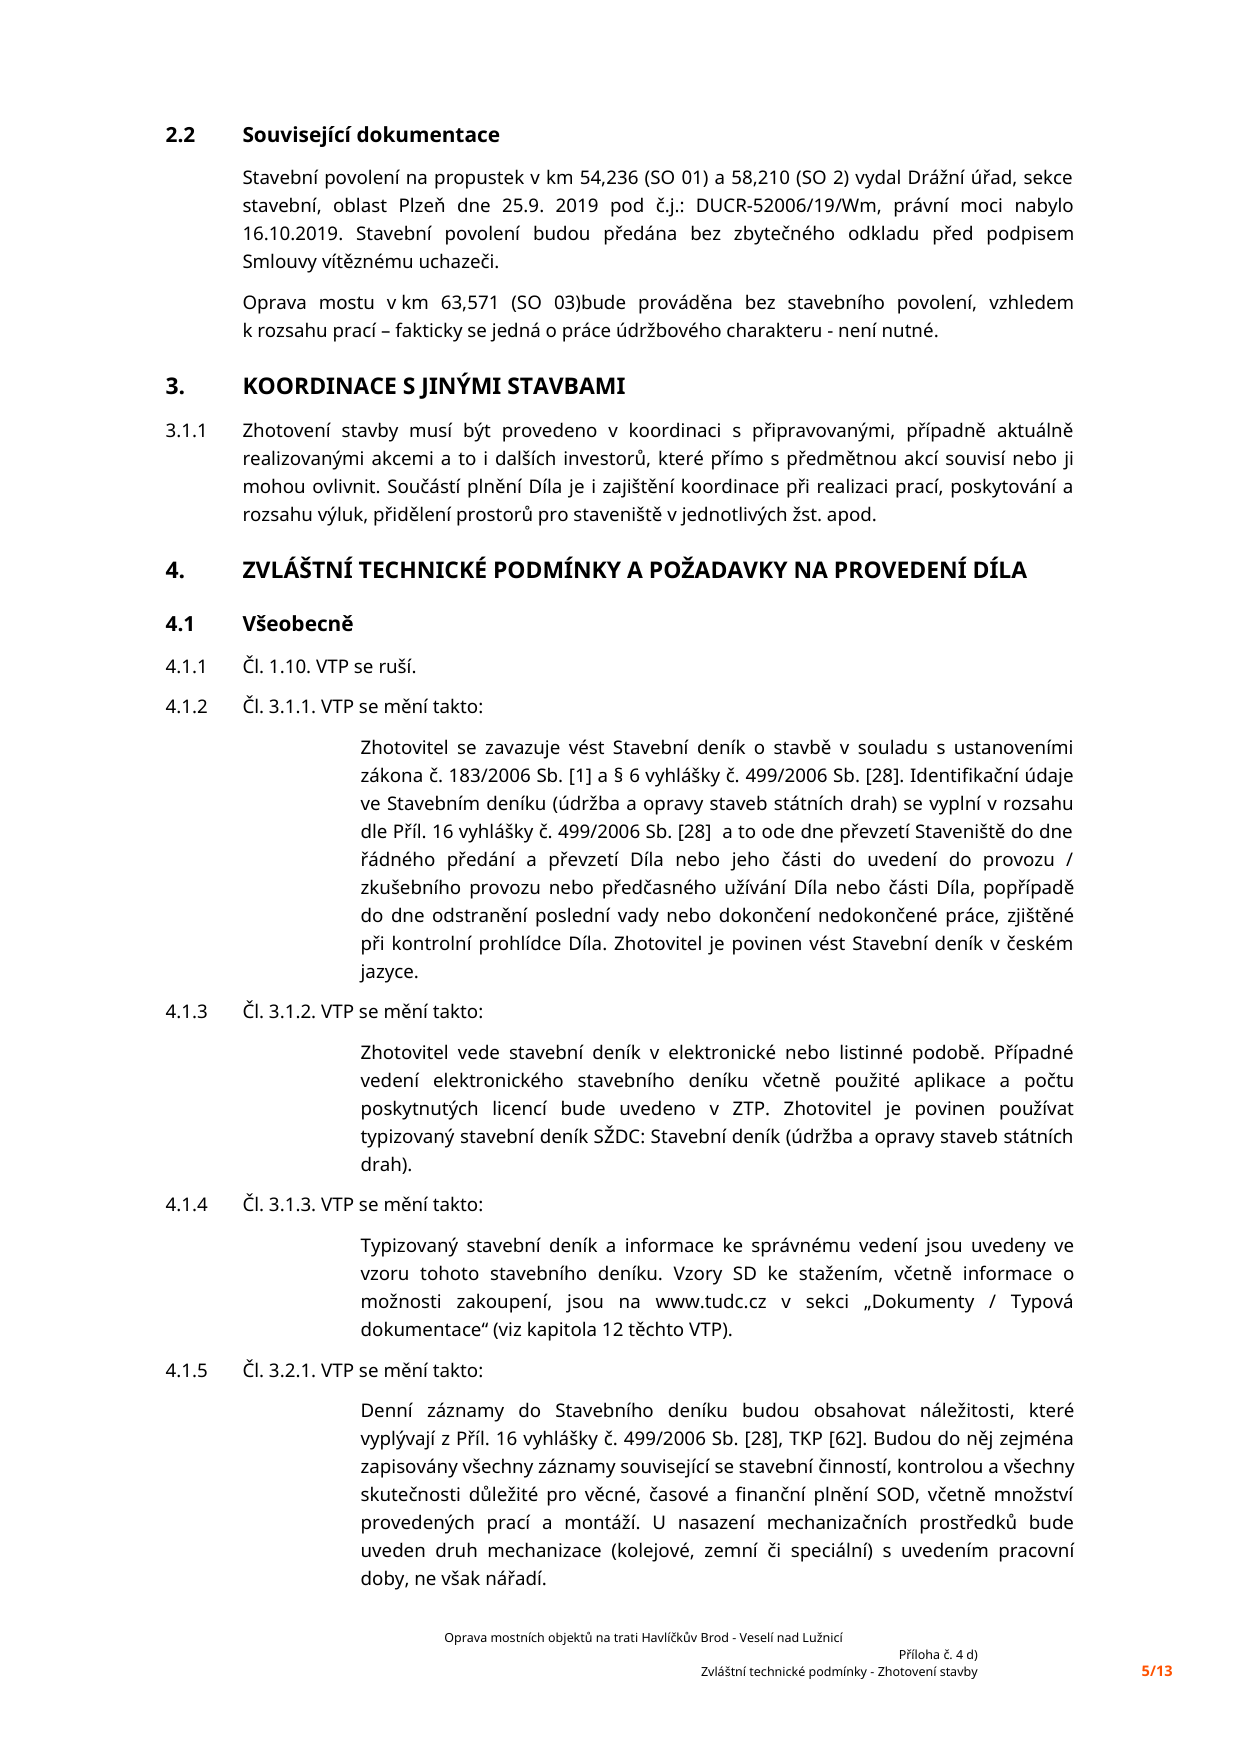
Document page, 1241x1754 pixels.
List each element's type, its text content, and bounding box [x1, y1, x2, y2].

text Čl. 3.1.2. VTP se mění takto: [165, 999, 1075, 1024]
text KOORDINACE S JINÝMI STAVBAMI [165, 370, 1075, 401]
list Denní záznamy do Stavebního deníku budou obsahovat náležitosti, které vyplývají z Příl. 16 vyhlášky č. 499/2006 Sb. [28], TKP [62]. Budou do něj zejména zapisovány všechny záznamy související se stavební činností, kontrolou a všechny skutečnosti důležité pro věcné, časové a finanční plnění SOD, včetně množství provedených prací a montáží. U nasazení mechanizačních prostředků bude uveden druh mechanizace (kolejové, zemní či speciální) s uvedením pracovní doby, ne však nářadí. [360, 1397, 1075, 1591]
text Čl. 3.1.3. VTP se mění takto: [165, 1192, 1075, 1217]
list Stavební povolení na propustek v km 54,236 (SO 01) a 58,210 (SO 2) vydal Drážní úřad, sekce stavební, oblast Plzeň dne 25.9. 2019 pod č.j.: DUCR-52006/19/Wm, právní moci nabylo 16.10.2019. Stavební povolení budou předána bez zbytečného odkladu před podpisem Smlouvy vítěznému uchazeči. [242, 164, 1075, 274]
list Zhotovitel vede stavební deník v elektronické nebo listinné podobě. Případné vedení elektronického stavebního deníku včetně použité aplikace a počtu poskytnutých licencí bude uvedeno v ZTP. Zhotovitel je povinen používat typizovaný stavební deník SŽDC: Stavební deník (údržba a opravy staveb státních drah). [360, 1039, 1075, 1177]
text Čl. 3.1.1. VTP se mění takto: [165, 693, 1075, 719]
list Oprava mostu v km 63,571 (SO 03)bude prováděna bez stavebního povolení, vzhledem k rozsahu prací – fakticky se jedná o práce údržbového charakteru - není nutné. [242, 289, 1075, 342]
list Typizovaný stavební deník a informace ke správnému vedení jsou uvedeny ve vzoru tohoto stavebního deníku. Vzory SD ke stažením, včetně informace o možnosti zakoupení, jsou na www.tudc.cz v sekci „Dokumenty / Typová dokumentace“ (viz kapitola 12 těchto VTP). [360, 1232, 1075, 1342]
text Čl. 1.10. VTP se ruší. [165, 653, 1075, 678]
list Zhotovitel se zavazuje vést Stavební deník o stavbě v souladu s ustanoveními zákona č. 183/2006 Sb. [1] a § 6 vyhlášky č. 499/2006 Sb. [28]. Identifikační údaje ve Stavebním deníku (údržba a opravy staveb státních drah) se vyplní v rozsahu dle Příl. 16 vyhlášky č. 499/2006 Sb. [28] a to ode dne převzetí Staveniště do dne řádného předání a převzetí Díla nebo jeho části do uvedení do provozu / zkušebního provozu nebo předčasného užívání Díla nebo části Díla, popřípadě do dne odstranění poslední vady nebo dokončení nedokončené práce, zjištěné při kontrolní prohlídce Díla. Zhotovitel je povinen vést Stavební deník v českém jazyce. [360, 734, 1075, 984]
text ZVLÁŠTNÍ TECHNICKÉ PODMÍNKY A POŽADAVKY NA PROVEDENÍ DÍLA [165, 554, 1075, 585]
text Související dokumentace [165, 121, 1075, 149]
text Čl. 3.2.1. VTP se mění takto: [165, 1357, 1075, 1382]
text Všeobecně [165, 609, 1075, 638]
text Zhotovení stavby musí být provedeno v koordinaci s připravovanými, případně aktuálně realizovanými akcemi a to i dalších investorů, které přímo s předmětnou akcí souvisí nebo ji mohou ovlivnit. Součástí plnění Díla je i zajištění koordinace při realizaci prací, poskytování a rozsahu výluk, přidělení prostorů pro staveniště v jednotlivých žst. apod. [165, 417, 1075, 526]
